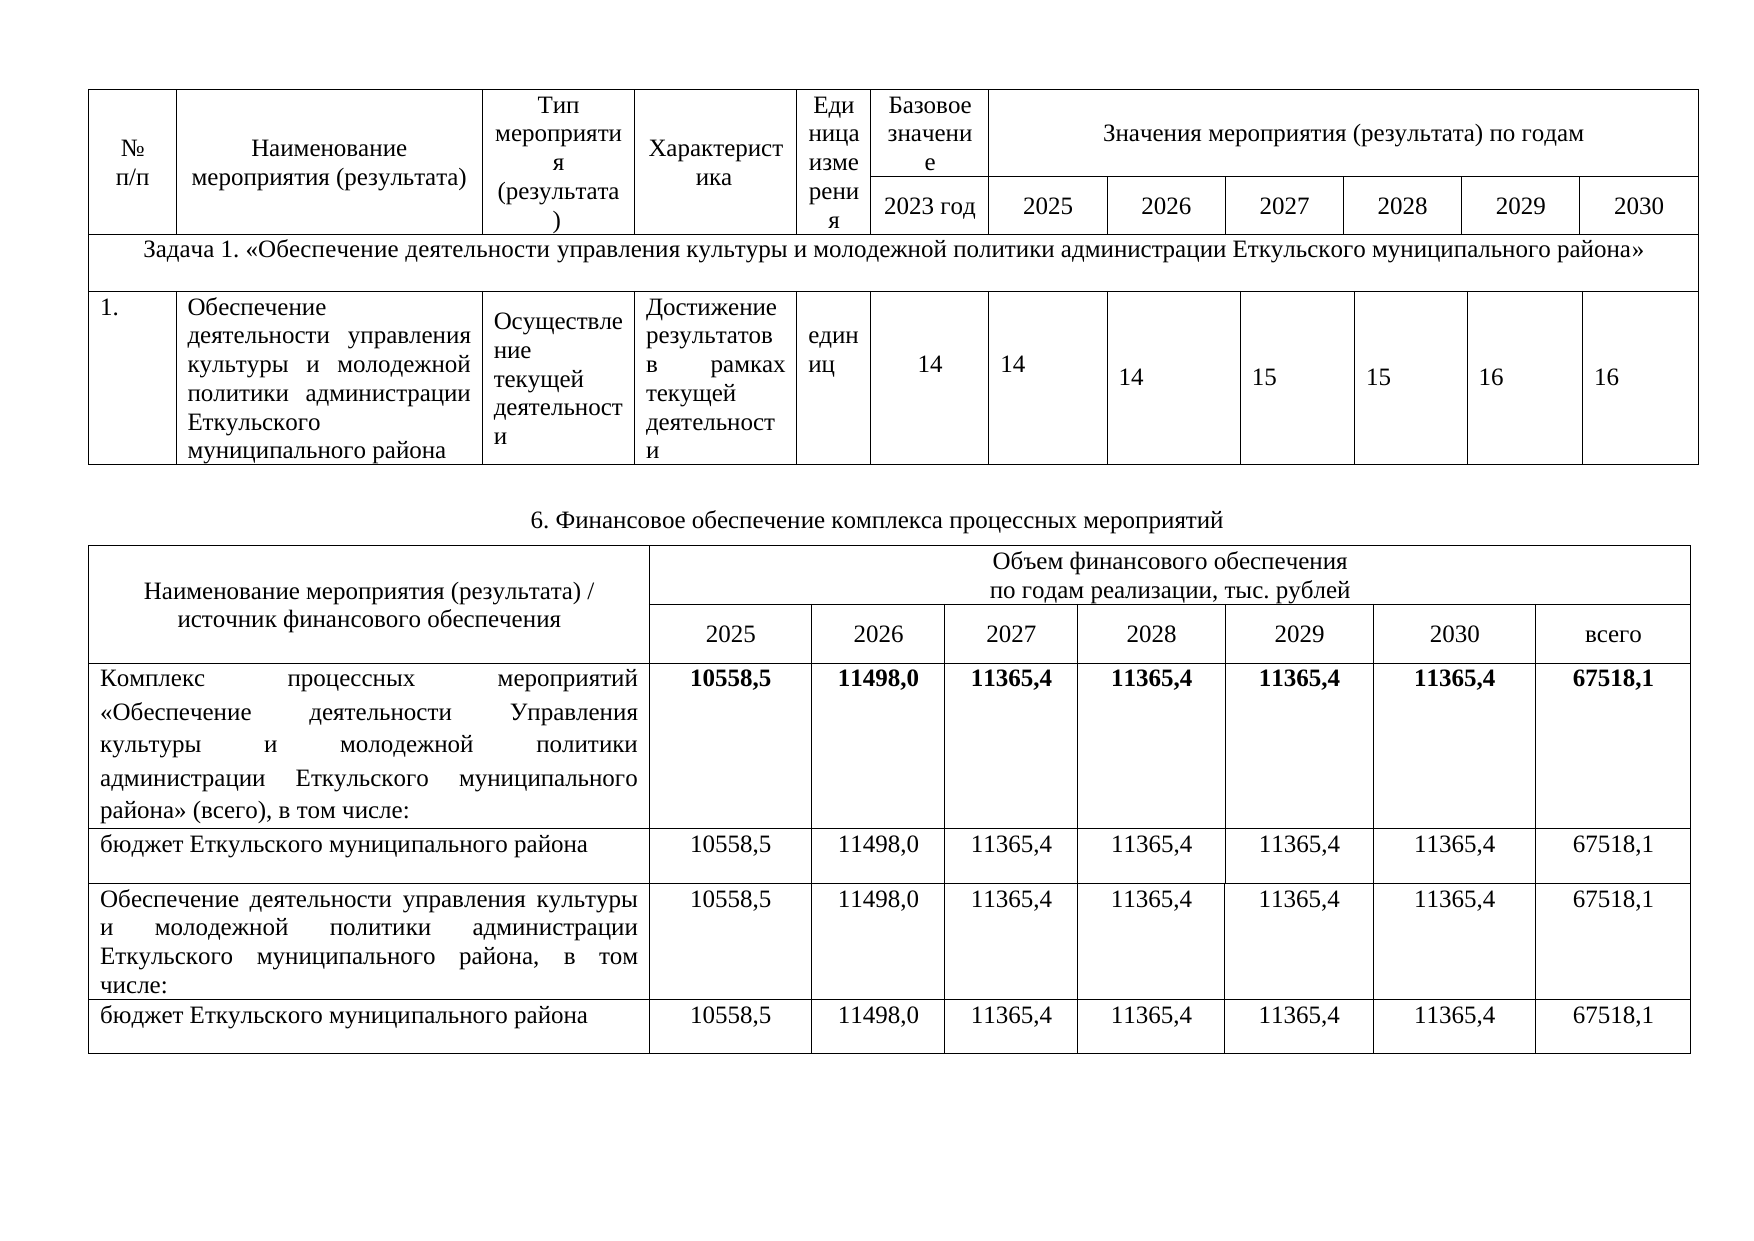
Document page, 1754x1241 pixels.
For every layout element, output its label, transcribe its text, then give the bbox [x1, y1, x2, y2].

table_cell 11365,4 [1374, 884, 1535, 999]
table_cell бюджет Еткульского муниципального района [89, 1000, 649, 1053]
table_cell 1. [89, 292, 176, 464]
table_cell 11365,4 [1078, 1000, 1224, 1053]
table_cell 11365,4 [1226, 829, 1373, 883]
table_cell 2029 [1462, 177, 1579, 233]
table_cell 16 [1468, 292, 1582, 464]
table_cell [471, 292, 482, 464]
table_cell 2026 [1108, 177, 1225, 233]
table_header Наименование мероприятия (результата) [177, 90, 482, 233]
table_cell 11365,4 [1225, 1000, 1373, 1053]
table_cell 2028 [1078, 605, 1225, 662]
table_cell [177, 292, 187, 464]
table_cell 14 [871, 292, 988, 464]
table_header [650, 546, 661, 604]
table_cell 11365,4 [1226, 664, 1373, 828]
table_cell 11365,4 [945, 884, 1077, 999]
table_cell 2025 [650, 605, 811, 662]
table_cell 15 [1355, 292, 1467, 464]
table_cell 2027 [945, 605, 1077, 662]
table_cell 67518,1 [1536, 884, 1690, 999]
table_cell 11365,4 [945, 664, 1077, 828]
table_cell 2025 [989, 177, 1107, 233]
table_cell 11365,4 [1374, 829, 1535, 883]
table_cell 10558,5 [650, 664, 811, 828]
table_cell 11365,4 [1078, 664, 1225, 828]
table_cell 11498,0 [812, 829, 944, 883]
table_cell 67518,1 [1536, 664, 1690, 828]
table_cell бюджет Еткульского муниципального района [89, 829, 649, 883]
table_cell Комплекс процессных мероприятий «Обеспечение деятельности Управления культуры и молодежной политики администрации Еткульского муниципального района» (всего), в том числе: [89, 664, 649, 828]
table_cell 67518,1 [1536, 829, 1690, 883]
table_cell 10558,5 [650, 1000, 811, 1053]
table_cell 2030 [1580, 177, 1698, 233]
table_cell 2030 [1374, 605, 1535, 662]
table_cell 2028 [1344, 177, 1461, 233]
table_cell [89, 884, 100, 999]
table_cell 10558,5 [650, 884, 811, 999]
table_cell 11498,0 [812, 1000, 944, 1053]
table_cell 11365,4 [945, 1000, 1077, 1053]
table_cell Осуществление текущей деятельности [483, 292, 634, 464]
table_cell 11365,4 [1374, 664, 1535, 828]
table_cell Задача 1. «Обеспечение деятельности управления культуры и молодежной политики администрации Еткульского муниципального района» [89, 235, 1698, 291]
table_cell 15 [1241, 292, 1354, 464]
table_cell 11498,0 [812, 884, 944, 999]
table_cell 11365,4 [1078, 884, 1224, 999]
table_cell 11365,4 [1374, 1000, 1535, 1053]
table_header Характеристика [635, 90, 796, 233]
table_cell 16 [1583, 292, 1698, 464]
table_cell 11365,4 [1078, 829, 1225, 883]
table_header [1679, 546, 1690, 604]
table_header Наименование мероприятия (результата) / источник финансового обеспечения [89, 546, 649, 662]
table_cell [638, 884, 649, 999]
table_cell 14 [989, 292, 1107, 464]
table_header № п/п [89, 90, 176, 233]
table_cell 2027 [1226, 177, 1343, 233]
table_cell 2023 год [871, 177, 988, 233]
table_cell 2029 [1226, 605, 1373, 662]
table_cell 14 [1108, 292, 1240, 464]
table_cell 2026 [812, 605, 944, 662]
table_cell единиц [797, 292, 870, 464]
table_header Значения мероприятия (результата) по годам [989, 90, 1698, 176]
table_cell всего [1536, 605, 1690, 662]
table_cell 67518,1 [1536, 1000, 1690, 1053]
table_cell 10558,5 [650, 829, 811, 883]
text 6. Финансовое обеспечение комплекса процессных мероприятий [89, 505, 1665, 534]
table_cell 11498,0 [812, 664, 944, 828]
table_cell 11365,4 [1225, 884, 1373, 999]
table_cell 11365,4 [945, 829, 1077, 883]
